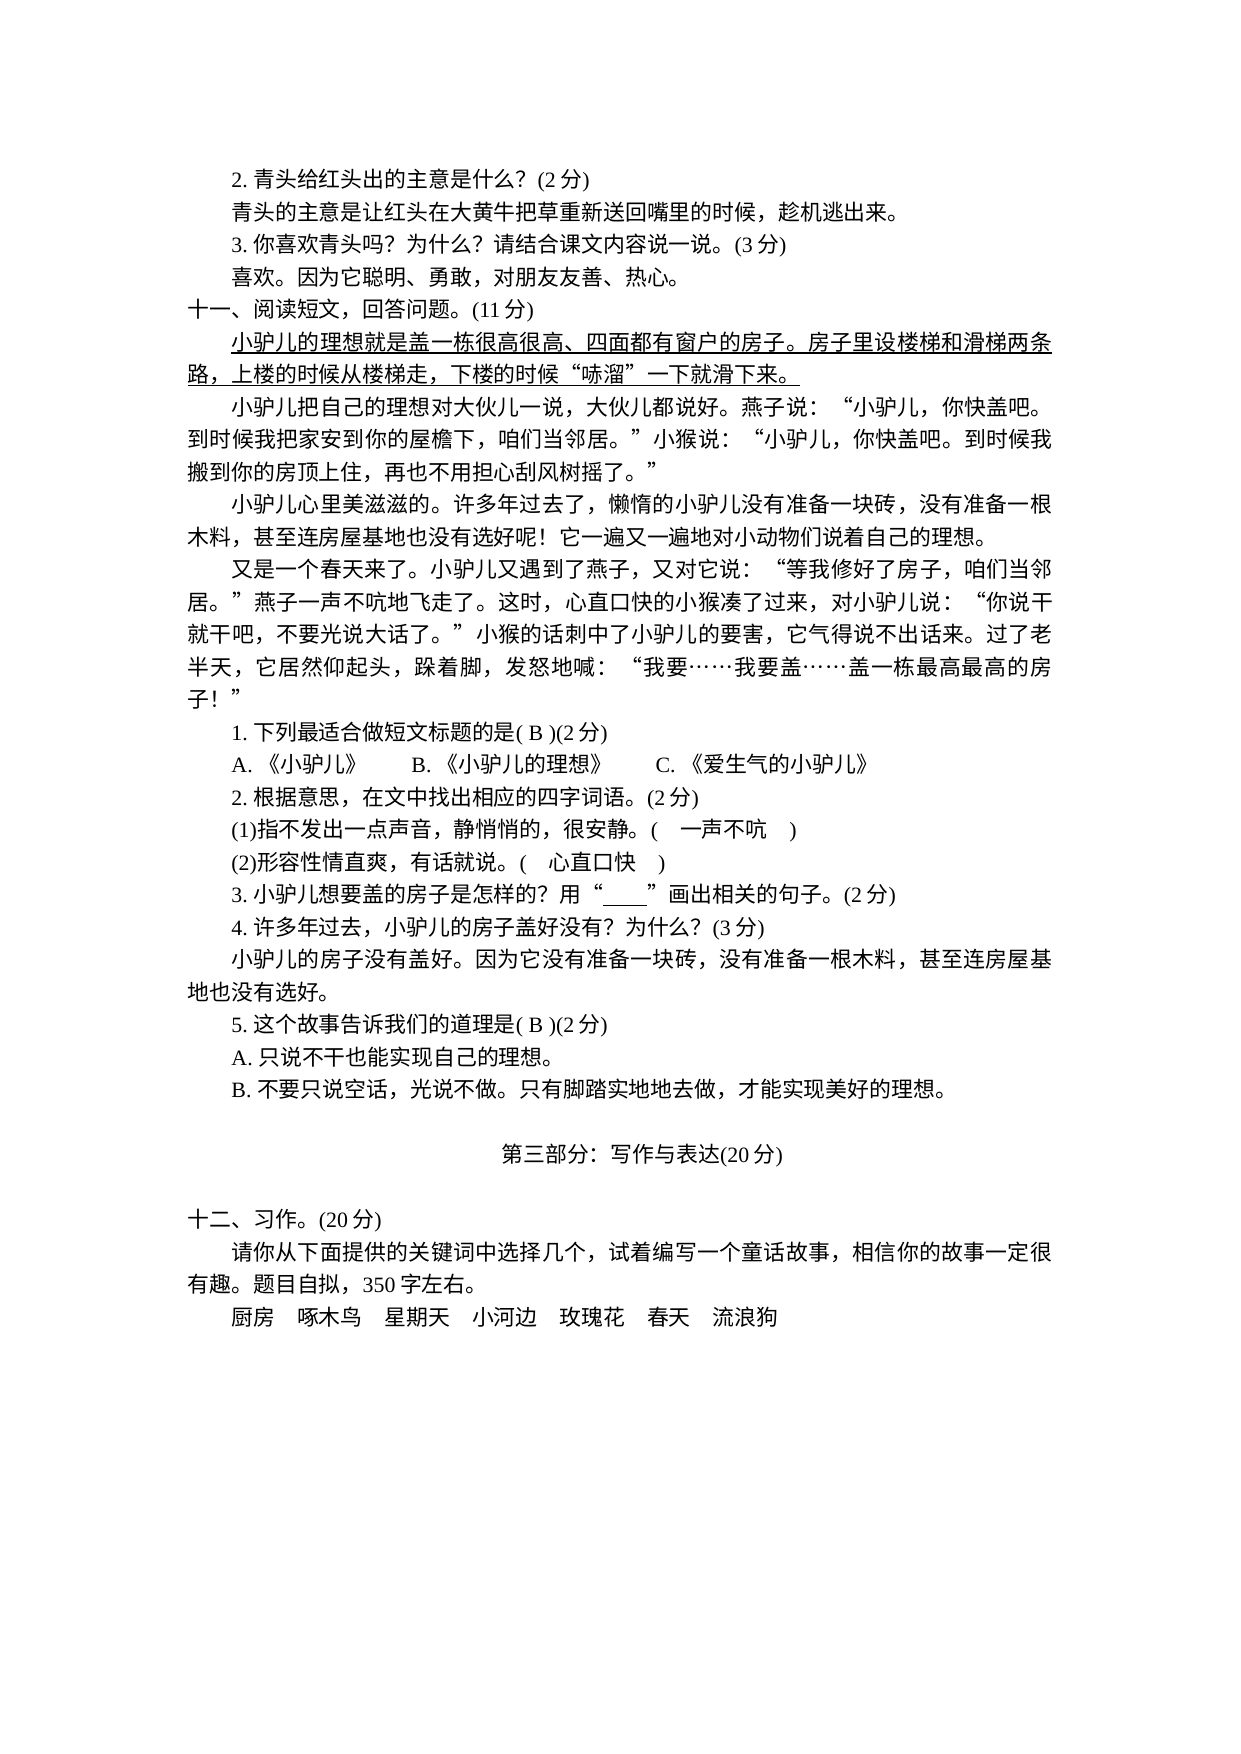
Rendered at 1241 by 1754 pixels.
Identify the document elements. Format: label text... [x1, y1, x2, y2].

text 5. 这个故事告诉我们的道理是( B )(2分) [187, 1007, 1053, 1039]
text 请你从下面提供的关键词中选择几个，试着编写一个童话故事，相信你的故事一定很有趣。题目自拟，350字左右。 [187, 1234, 1053, 1299]
text A. 《小驴儿》 B. 《小驴儿的理想》 C. 《爱生气的小驴儿》 [187, 747, 1053, 779]
text 4. 许多年过去，小驴儿的房子盖好没有？为什么？(3分) [187, 909, 1053, 942]
text 小驴儿的房子没有盖好。因为它没有准备一块砖，没有准备一根木料，甚至连房屋基地也没有选好。 [187, 942, 1053, 1007]
text 喜欢。因为它聪明、勇敢，对朋友友善、热心。 [187, 259, 1053, 292]
text 又是一个春天来了。小驴儿又遇到了燕子，又对它说：“等我修好了房子，咱们当邻居。”燕子一声不吭地飞走了。这时，心直口快的小猴凑了过来，对小驴儿说：“你说干就干吧，不要光说大话了。”小猴的话刺中了小驴儿的要害，它气得说不出话来。过了老半天，它居然仰起头，跺着脚，发怒地喊：“我要……我要盖……盖一栋最高最高的房子！” [187, 552, 1053, 714]
text A. 只说不干也能实现自己的理想。 [187, 1039, 1053, 1072]
text 3. 小驴儿想要盖的房子是怎样的？用“ ”画出相关的句子。(2分) [187, 877, 1053, 909]
text (2)形容性情直爽，有话就说。( 心直口快 ) [187, 844, 1053, 877]
text 青头的主意是让红头在大黄牛把草重新送回嘴里的时候，趁机逃出来。 [187, 194, 1053, 227]
text 2. 根据意思，在文中找出相应的四字词语。(2分) [187, 779, 1053, 812]
text 小驴儿把自己的理想对大伙儿一说，大伙儿都说好。燕子说：“小驴儿，你快盖吧。到时候我把家安到你的屋檐下，咱们当邻居。”小猴说：“小驴儿，你快盖吧。到时候我搬到你的房顶上住，再也不用担心刮风树摇了。” [187, 389, 1053, 487]
text 1. 下列最适合做短文标题的是( B )(2分) [187, 714, 1053, 747]
text 十二、习作。(20分) [187, 1202, 1053, 1234]
text B. 不要只说空话，光说不做。只有脚踏实地地去做，才能实现美好的理想。 [187, 1072, 1053, 1104]
text 小驴儿的理想就是盖一栋很高很高、四面都有窗户的房子。房子里设楼梯和滑梯两条路，上楼的时候从楼梯走，下楼的时候“哧溜”一下就滑下来。 [187, 324, 1053, 389]
text 第三部分：写作与表达(20分) [187, 1137, 1053, 1169]
text 2. 青头给红头出的主意是什么？(2分) [187, 162, 1053, 194]
text 十一、阅读短文，回答问题。(11分) [187, 292, 1053, 324]
text 3. 你喜欢青头吗？为什么？请结合课文内容说一说。(3分) [187, 227, 1053, 259]
text 小驴儿心里美滋滋的。许多年过去了，懒惰的小驴儿没有准备一块砖，没有准备一根木料，甚至连房屋基地也没有选好呢！它一遍又一遍地对小动物们说着自己的理想。 [187, 487, 1053, 552]
text 厨房 啄木鸟 星期天 小河边 玫瑰花 春天 流浪狗 [187, 1299, 1053, 1332]
text (1)指不发出一点声音，静悄悄的，很安静。( 一声不吭 ) [187, 812, 1053, 844]
